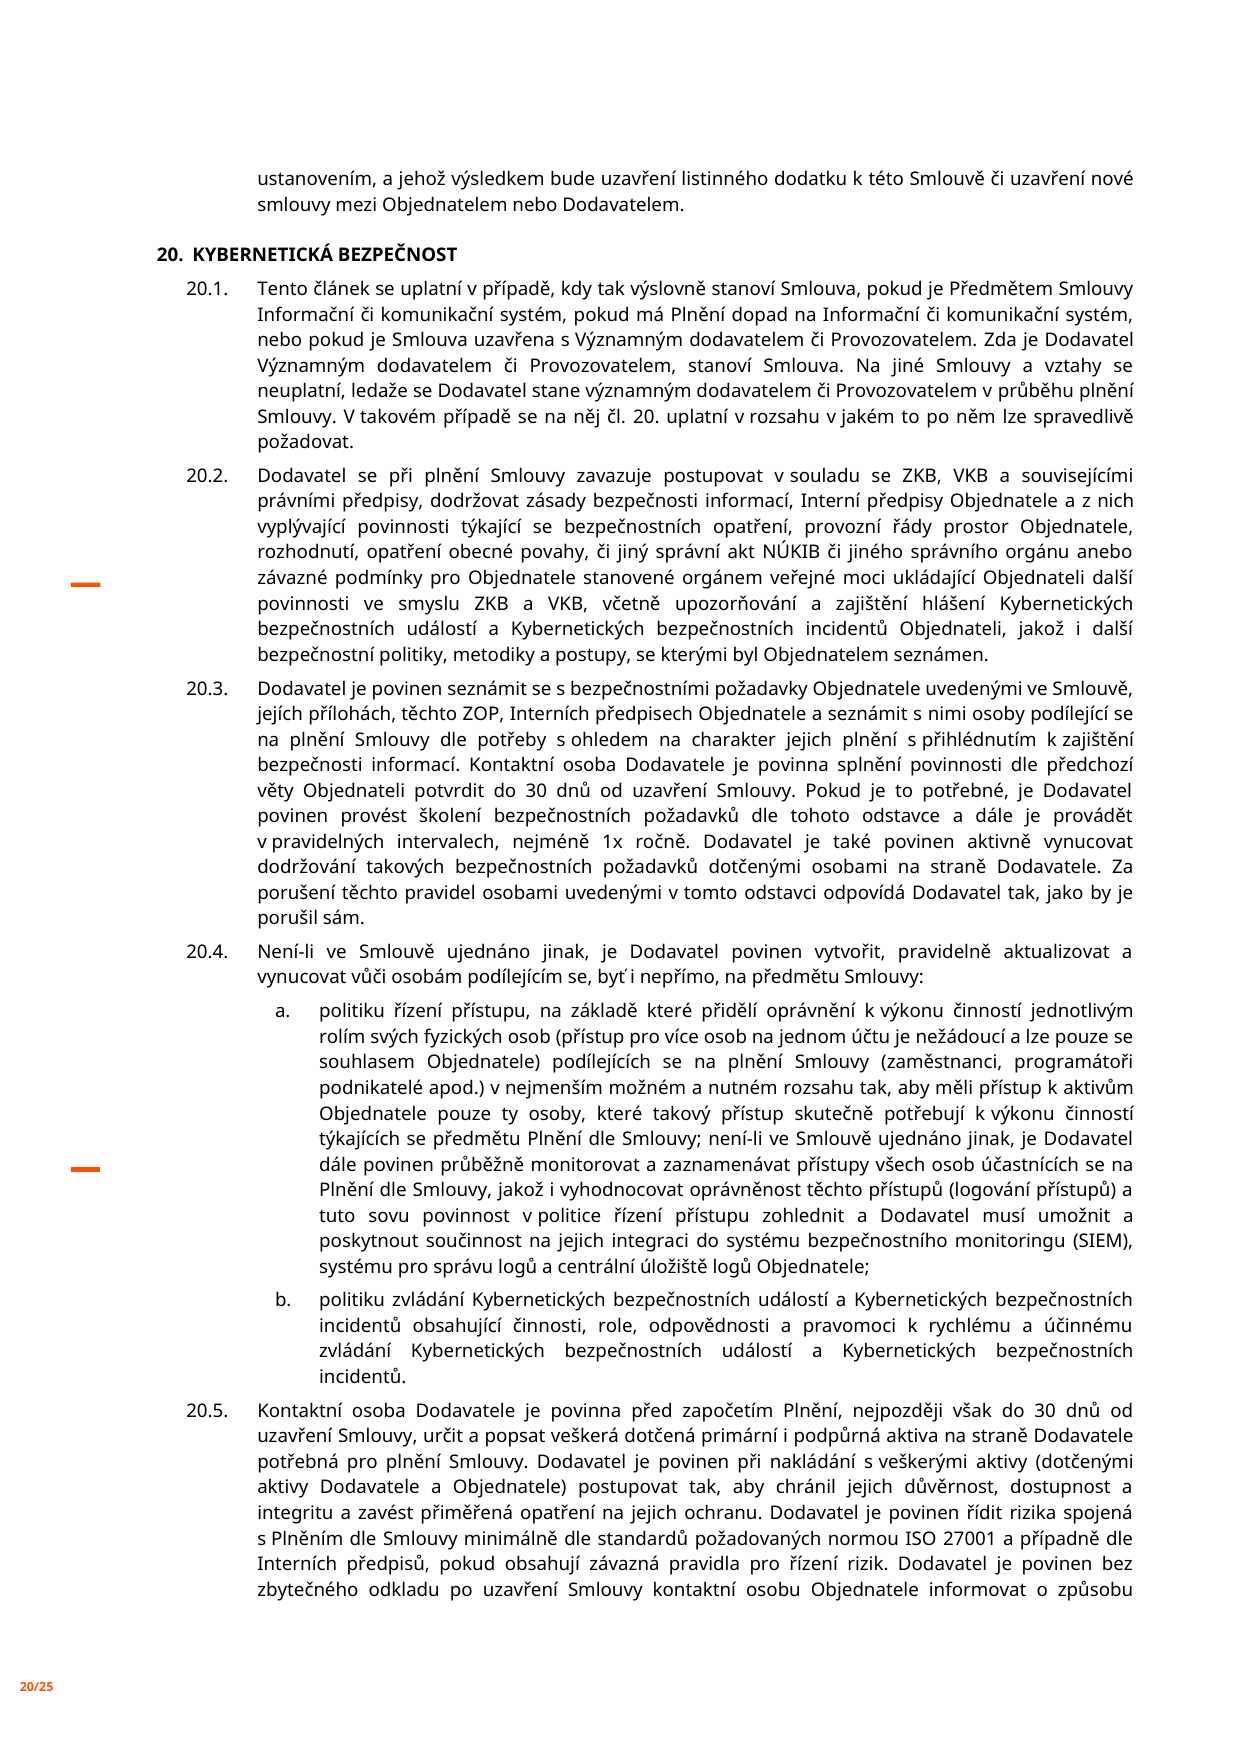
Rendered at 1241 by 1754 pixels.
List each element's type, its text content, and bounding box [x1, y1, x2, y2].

text Není-li ve Smlouvě ujednáno jinak, je Dodavatel povinen vytvořit, pravidelně aktualizovat a vynucovat vůči osobám podílejícím se, byť i nepřímo, na předmětu Smlouvy: [186, 938, 1134, 989]
text Dodavatel se při plnění Smlouvy zavazuje postupovat v souladu se ZKB, VKB a souvisejícími právními předpisy, dodržovat zásady bezpečnosti informací, Interní předpisy Objednatele a z nich vyplývající povinnosti týkající se bezpečnostních opatření, provozní řády prostor Objednatele, rozhodnutí, opatření obecné povahy, či jiný správní akt NÚKIB či jiného správního orgánu anebo závazné podmínky pro Objednatele stanovené orgánem veřejné moci ukládající Objednateli další povinnosti ve smyslu ZKB a VKB, včetně upozorňování a zajištění hlášení Kybernetických bezpečnostních událostí a Kybernetických bezpečnostních incidentů Objednateli, jakož i další bezpečnostní politiky, metodiky a postupy, se kterými byl Objednatelem seznámen. [186, 462, 1134, 666]
text Kybernetická bezpečnost [157, 241, 1134, 267]
list politiku zvládání Kybernetických bezpečnostních událostí a Kybernetických bezpečnostních incidentů obsahující činnosti, role, odpovědnosti a pravomoci k rychlému a účinnému zvládání Kybernetických bezpečnostních událostí a Kybernetických bezpečnostních incidentů. [275, 1287, 1134, 1389]
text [186, 165, 1134, 216]
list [186, 1397, 1134, 1601]
list politiku řízení přístupu, na základě které přidělí oprávnění k výkonu činností jednotlivým rolím svých fyzických osob (přístup pro více osob na jednom účtu je nežádoucí a lze pouze se souhlasem Objednatele) podílejících se na plnění Smlouvy (zaměstnanci, programátoři podnikatelé apod.) v nejmenším možném a nutném rozsahu tak, aby měli přístup k aktivům Objednatele pouze ty osoby, které takový přístup skutečně potřebují k výkonu činností týkajících se předmětu Plnění dle Smlouvy; není-li ve Smlouvě ujednáno jinak, je Dodavatel dále povinen průběžně monitorovat a zaznamenávat přístupy všech osob účastnících se na Plnění dle Smlouvy, jakož i vyhodnocovat oprávněnost těchto přístupů (logování přístupů) a tuto sovu povinnost v politice řízení přístupu zohlednit a Dodavatel musí umožnit a poskytnout součinnost na jejich integraci do systému bezpečnostního monitoringu (SIEM), systému pro správu logů a centrální úložiště logů Objednatele; [275, 998, 1134, 1278]
text Tento článek se uplatní v případě, kdy tak výslovně stanoví Smlouva, pokud je Předmětem Smlouvy Informační či komunikační systém, pokud má Plnění dopad na Informační či komunikační systém, nebo pokud je Smlouva uzavřena s Významným dodavatelem či Provozovatelem. Zda je Dodavatel Významným dodavatelem či Provozovatelem, stanoví Smlouva. Na jiné Smlouvy a vztahy se neuplatní, ledaže se Dodavatel stane významným dodavatelem či Provozovatelem v průběhu plnění Smlouvy. V takovém případě se na něj čl. 20. uplatní v rozsahu v jakém to po něm lze spravedlivě požadovat. [186, 275, 1134, 454]
text Dodavatel je povinen seznámit se s bezpečnostními požadavky Objednatele uvedenými ve Smlouvě, jejích přílohách, těchto ZOP, Interních předpisech Objednatele a seznámit s nimi osoby podílející se na plnění Smlouvy dle potřeby s ohledem na charakter jejich plnění s přihlédnutím k zajištění bezpečnosti informací. Kontaktní osoba Dodavatele je povinna splnění povinnosti dle předchozí věty Objednateli potvrdit do 30 dnů od uzavření Smlouvy. Pokud je to potřebné, je Dodavatel povinen provést školení bezpečnostních požadavků dle tohoto odstavce a dále je provádět v pravidelných intervalech, nejméně 1x ročně. Dodavatel je také povinen aktivně vynucovat dodržování takových bezpečnostních požadavků dotčenými osobami na straně Dodavatele. Za porušení těchto pravidel osobami uvedenými v tomto odstavci odpovídá Dodavatel tak, jako by je porušil sám. [186, 675, 1134, 930]
